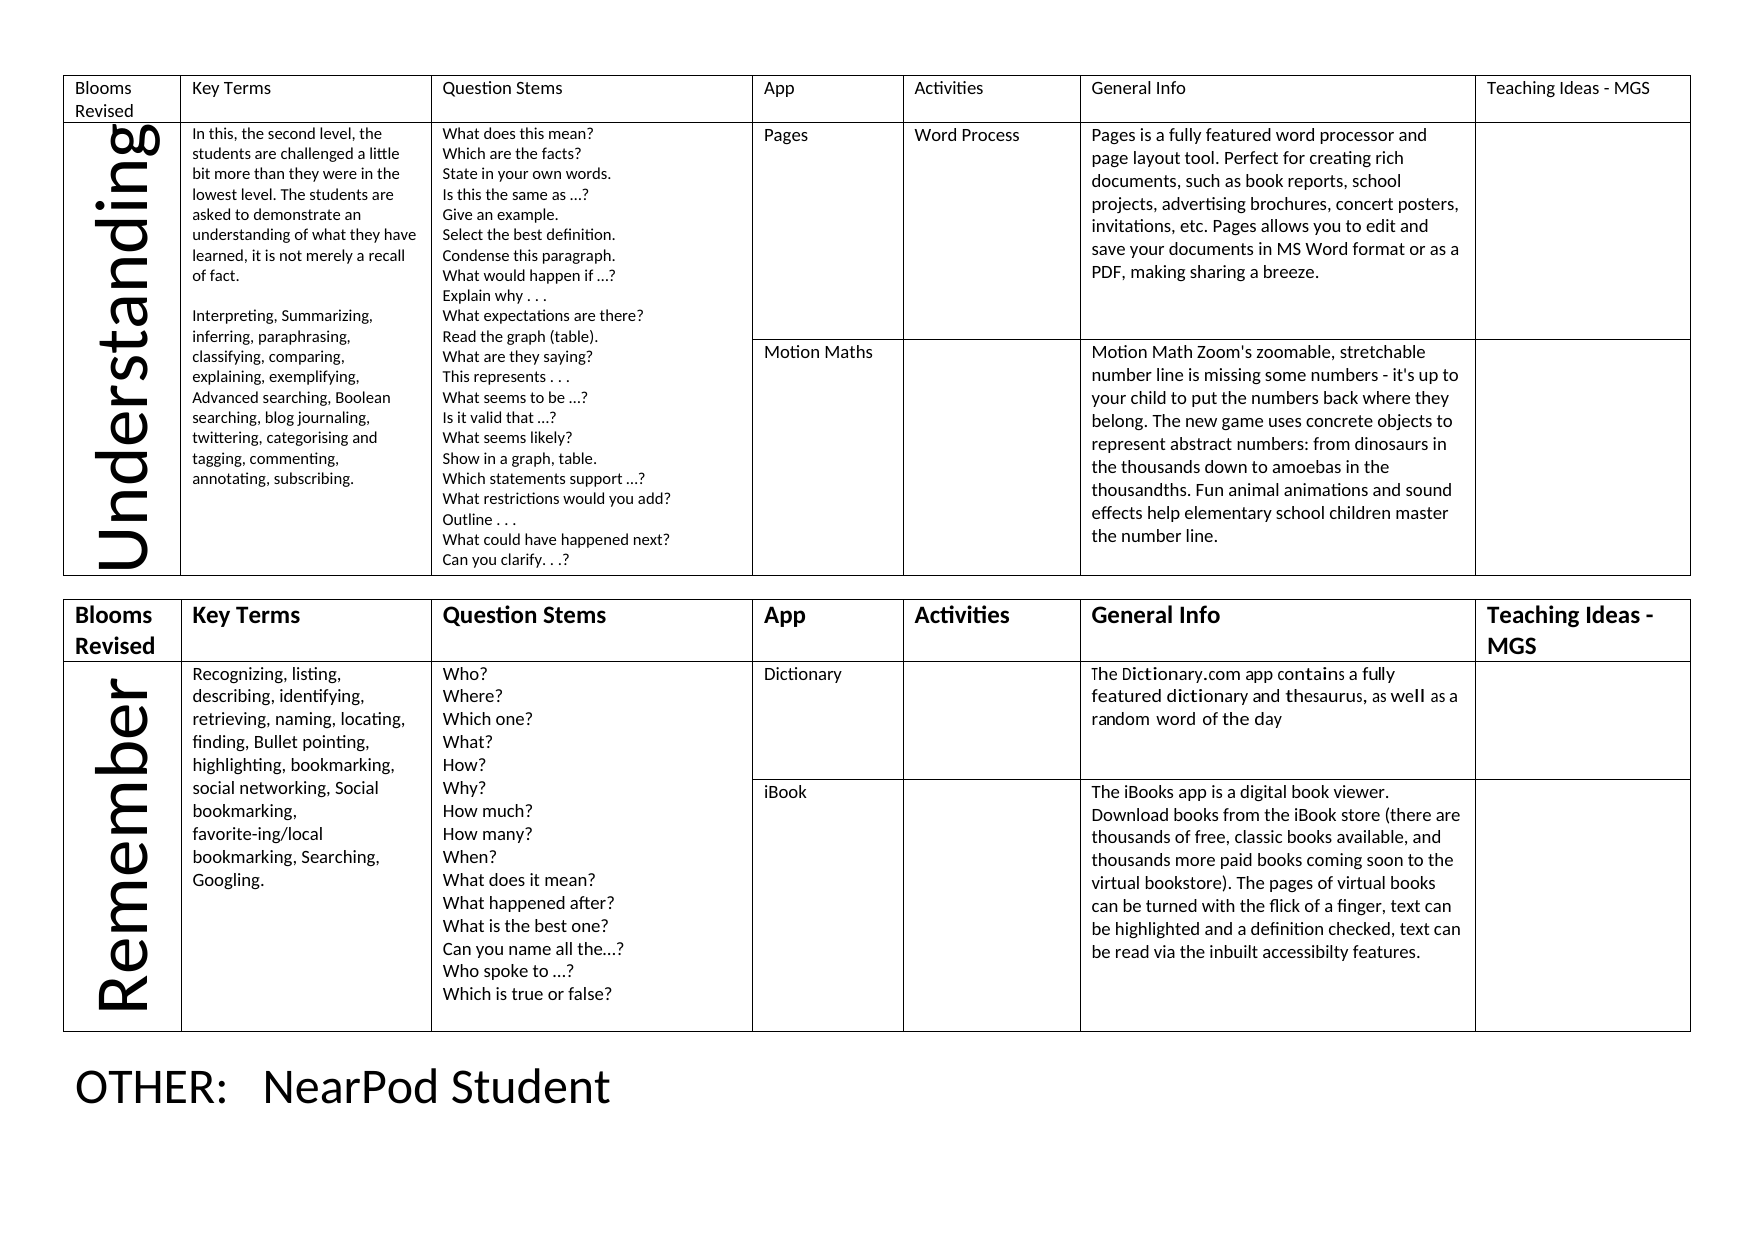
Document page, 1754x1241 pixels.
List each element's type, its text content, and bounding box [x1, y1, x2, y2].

table_cell [904, 340, 1080, 575]
table_cell [904, 662, 1080, 779]
table_cell [1476, 340, 1690, 575]
table_cell Recognizing, listing, describing, identifying, retrieving, naming, locating, finding, Bullet pointing, highlighting, bookmarking, social networking, Social bookmarking, favorite-ing/local bookmarking, Searching, Googling. [182, 662, 431, 1031]
text OTHER: NearPod Student [75, 1055, 1679, 1116]
table_cell [1476, 780, 1690, 1031]
table_header Blooms Revised [64, 76, 180, 122]
table_cell Pages [753, 123, 903, 339]
table_header Activities [904, 600, 1080, 661]
table_header Teaching Ideas - MGS [1476, 76, 1690, 122]
table_cell Understanding [64, 123, 180, 575]
table_header Activities [904, 76, 1080, 122]
table_cell Motion Maths [753, 340, 903, 575]
table_cell The iBooks app is a digital book viewer. Download books from the iBook store (there are thousands of free, classic books available, and thousands more paid books coming soon to the virtual bookstore). The pages of virtual books can be turned with the flick of a finger, text can be highlighted and a definition checked, text can be read via the inbuilt accessibilty features. [1081, 780, 1475, 1031]
table_header Question Stems [432, 600, 752, 661]
table_header Teaching Ideas - MGS [1476, 600, 1690, 661]
table_cell The Dictionary.com app contains a fully featured dictionary and thesaurus, as well as a random word of the day [1081, 662, 1475, 779]
table_cell Dictionary [753, 662, 903, 779]
table_header Question Stems [432, 76, 752, 122]
table_cell Pages is a fully featured word processor and page layout tool. Perfect for creating rich documents, such as book reports, school projects, advertising brochures, concert posters, invitations, etc. Pages allows you to edit and save your documents in MS Word format or as a PDF, making sharing a breeze. [1081, 123, 1475, 339]
table_cell [1476, 662, 1690, 779]
table_cell [1476, 123, 1690, 339]
table_header App [753, 76, 903, 122]
table_header Key Terms [181, 76, 431, 122]
table_cell Who? Where? Which one? What? How? Why? How much? How many? When? What does it mean? What happened after? What is the best one? Can you name all the…? Who spoke to …? Which is true or false? [432, 662, 752, 1031]
table_cell iBook [753, 780, 903, 1031]
table_header Blooms Revised [64, 600, 181, 661]
table_cell [904, 780, 1080, 1031]
table_cell Remember [64, 662, 181, 1031]
table_header App [753, 600, 903, 661]
table_cell What does this mean? Which are the facts? State in your own words. Is this the same as …? Give an example. Select the best definition. Condense this paragraph. What would happen if …? Explain why . . . What expectations are there? Read the graph (table). What are they saying? This represents . . . What seems to be …? Is it valid that …? What seems likely? Show in a graph, table. Which statements support …? What restrictions would you add? Outline . . . What could have happened next? Can you clarify. . .? [432, 123, 752, 575]
table_header Key Terms [182, 600, 431, 661]
table_header General Info [1081, 76, 1475, 122]
table_cell Motion Math Zoom's zoomable, stretchable number line is missing some numbers - it's up to your child to put the numbers back where they belong. The new game uses concrete objects to represent abstract numbers: from dinosaurs in the thousands down to amoebas in the thousandths. Fun animal animations and sound effects help elementary school children master the number line. [1081, 340, 1475, 575]
table_header General Info [1081, 600, 1475, 661]
table_cell Word Process [904, 123, 1080, 339]
table_cell In this, the second level, the students are challenged a little bit more than they were in the lowest level. The students are asked to demonstrate an understanding of what they have learned, it is not merely a recall of fact. Interpreting, Summarizing, inferring, paraphrasing, classifying, comparing, explaining, exemplifying, Advanced searching, Boolean searching, blog journaling, twittering, categorising and tagging, commenting, annotating, subscribing. [181, 123, 431, 575]
